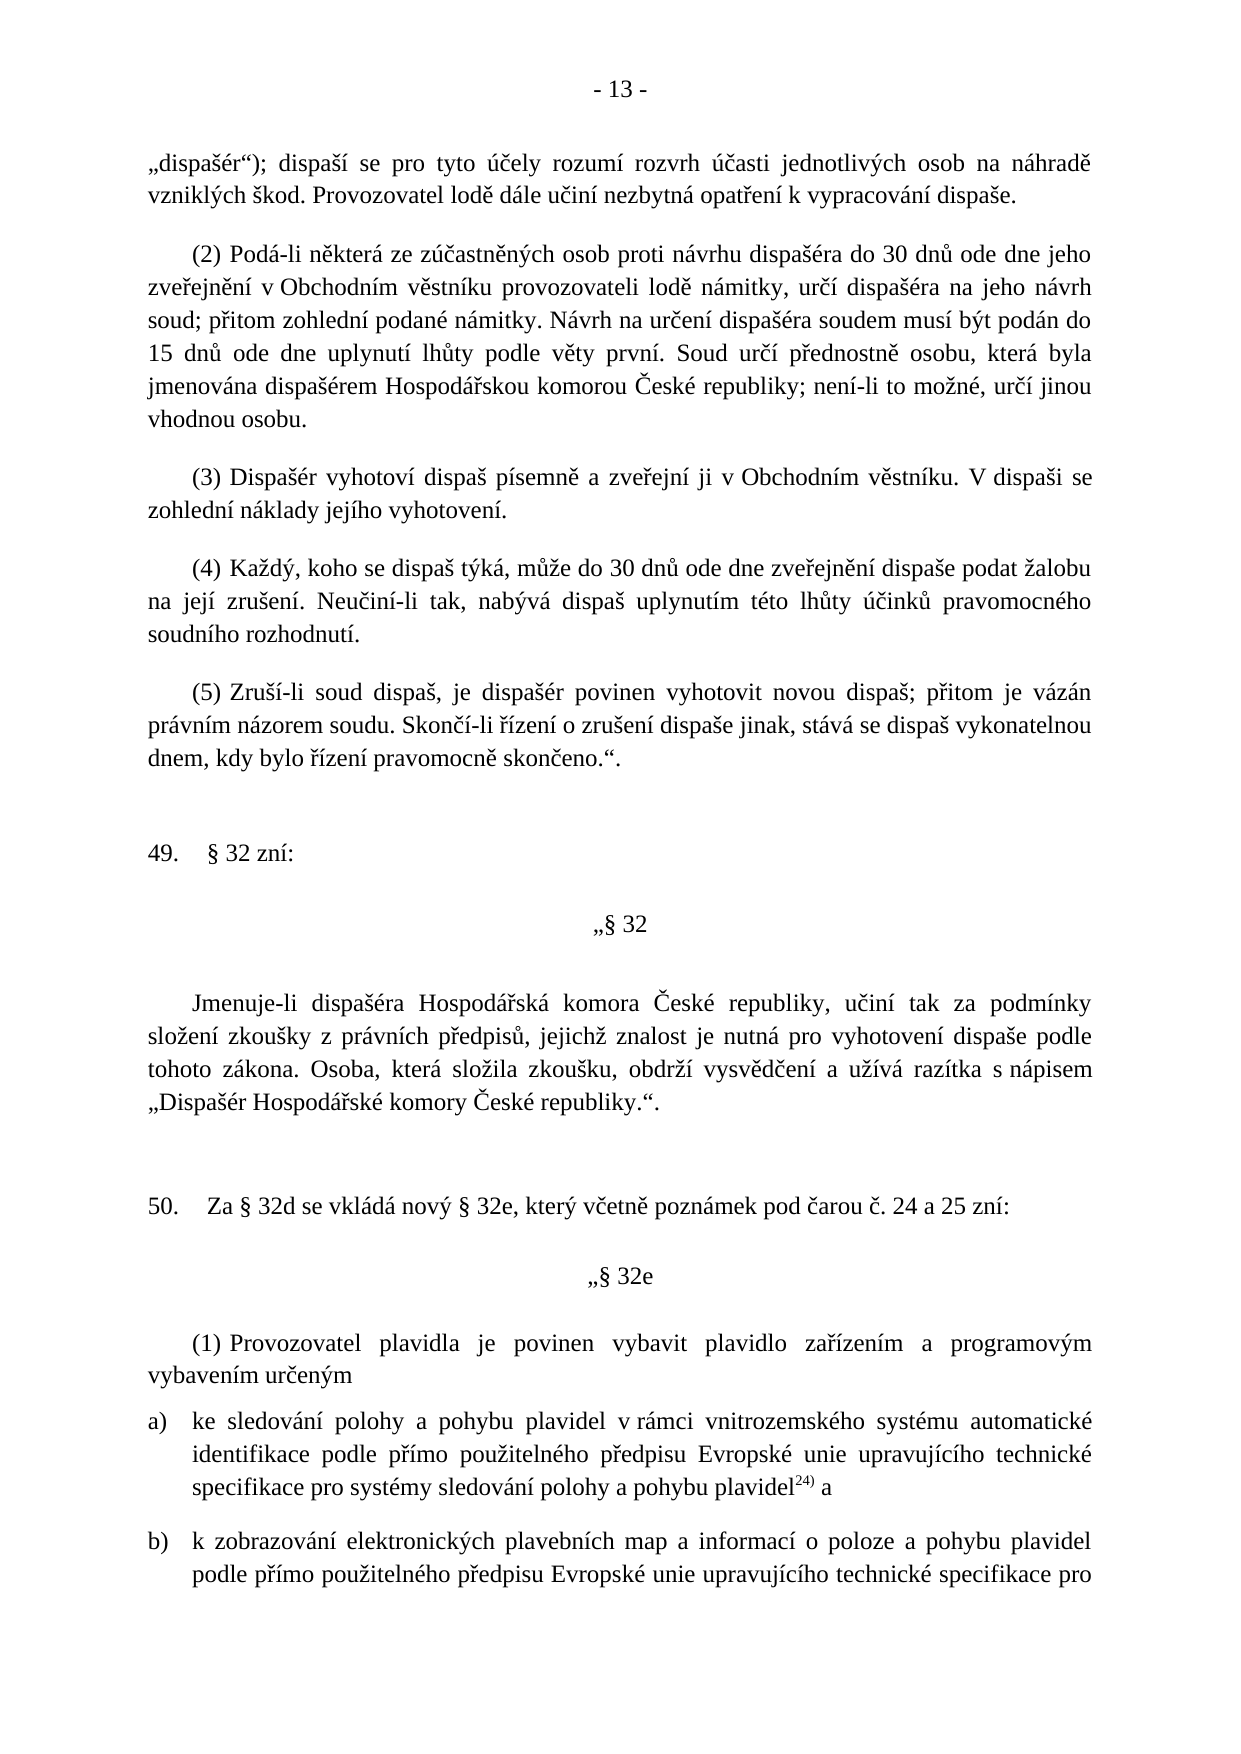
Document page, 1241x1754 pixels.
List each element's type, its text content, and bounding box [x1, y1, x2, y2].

list Provozovatel plavidla je povinen vybavit plavidlo zařízením a programovým vybavením určeným [148, 1328, 1093, 1389]
text „§ 32e [148, 1261, 1093, 1290]
list Podá-li některá ze zúčastněných osob proti návrhu dispašéra do 30 dnů ode dne jeho zveřejnění v Obchodním věstníku provozovateli lodě námitky, určí dispašéra na jeho návrh soud; přitom zohlední podané námitky. Návrh na určení dispašéra soudem musí být podán do 15 dnů ode dne uplynutí lhůty podle věty první. Soud určí přednostně osobu, která byla jmenována dispašérem Hospodářskou komorou České republiky; není-li to možné, určí jinou vhodnou osobu. [148, 239, 1093, 432]
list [148, 148, 1093, 209]
text „§ 32 [148, 909, 1093, 938]
list Každý, koho se dispaš týká, může do 30 dnů ode dne zveřejnění dispaše podat žalobu na její zrušení. Neučiní-li tak, nabývá dispaš uplynutím této lhůty účinků pravomocného soudního rozhodnutí. [148, 553, 1093, 648]
text Jmenuje-li dispašéra Hospodářská komora České republiky, učiní tak za podmínky složení zkoušky z právních předpisů, jejichž znalost je nutná pro vyhotovení dispaše podle tohoto zákona. Osoba, která složila zkoušku, obdrží vysvědčení a užívá razítka s nápisem „Dispašér Hospodářské komory České republiky.“. [148, 988, 1093, 1116]
text ke sledování polohy a pohybu plavidel v rámci vnitrozemského systému automatické identifikace podle přímo použitelného předpisu Evropské unie upravujícího technické specifikace pro systémy sledování polohy a pohybu plavidel24) a [148, 1406, 1093, 1501]
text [148, 1526, 1093, 1588]
list Zruší-li soud dispaš, je dispašér povinen vyhotovit novou dispaš; přitom je vázán právním názorem soudu. Skončí-li řízení o zrušení dispaše jinak, stává se dispaš vykonatelnou dnem, kdy bylo řízení pravomocně skončeno.“. [148, 677, 1093, 772]
text Za § 32d se vkládá nový § 32e, který včetně poznámek pod čarou č. 24 a 25 zní: [148, 1191, 1093, 1219]
list Dispašér vyhotoví dispaš písemně a zveřejní ji v Obchodním věstníku. V dispaši se zohlední náklady jejího vyhotovení. [148, 462, 1093, 523]
text § 32 zní: [148, 838, 1093, 867]
